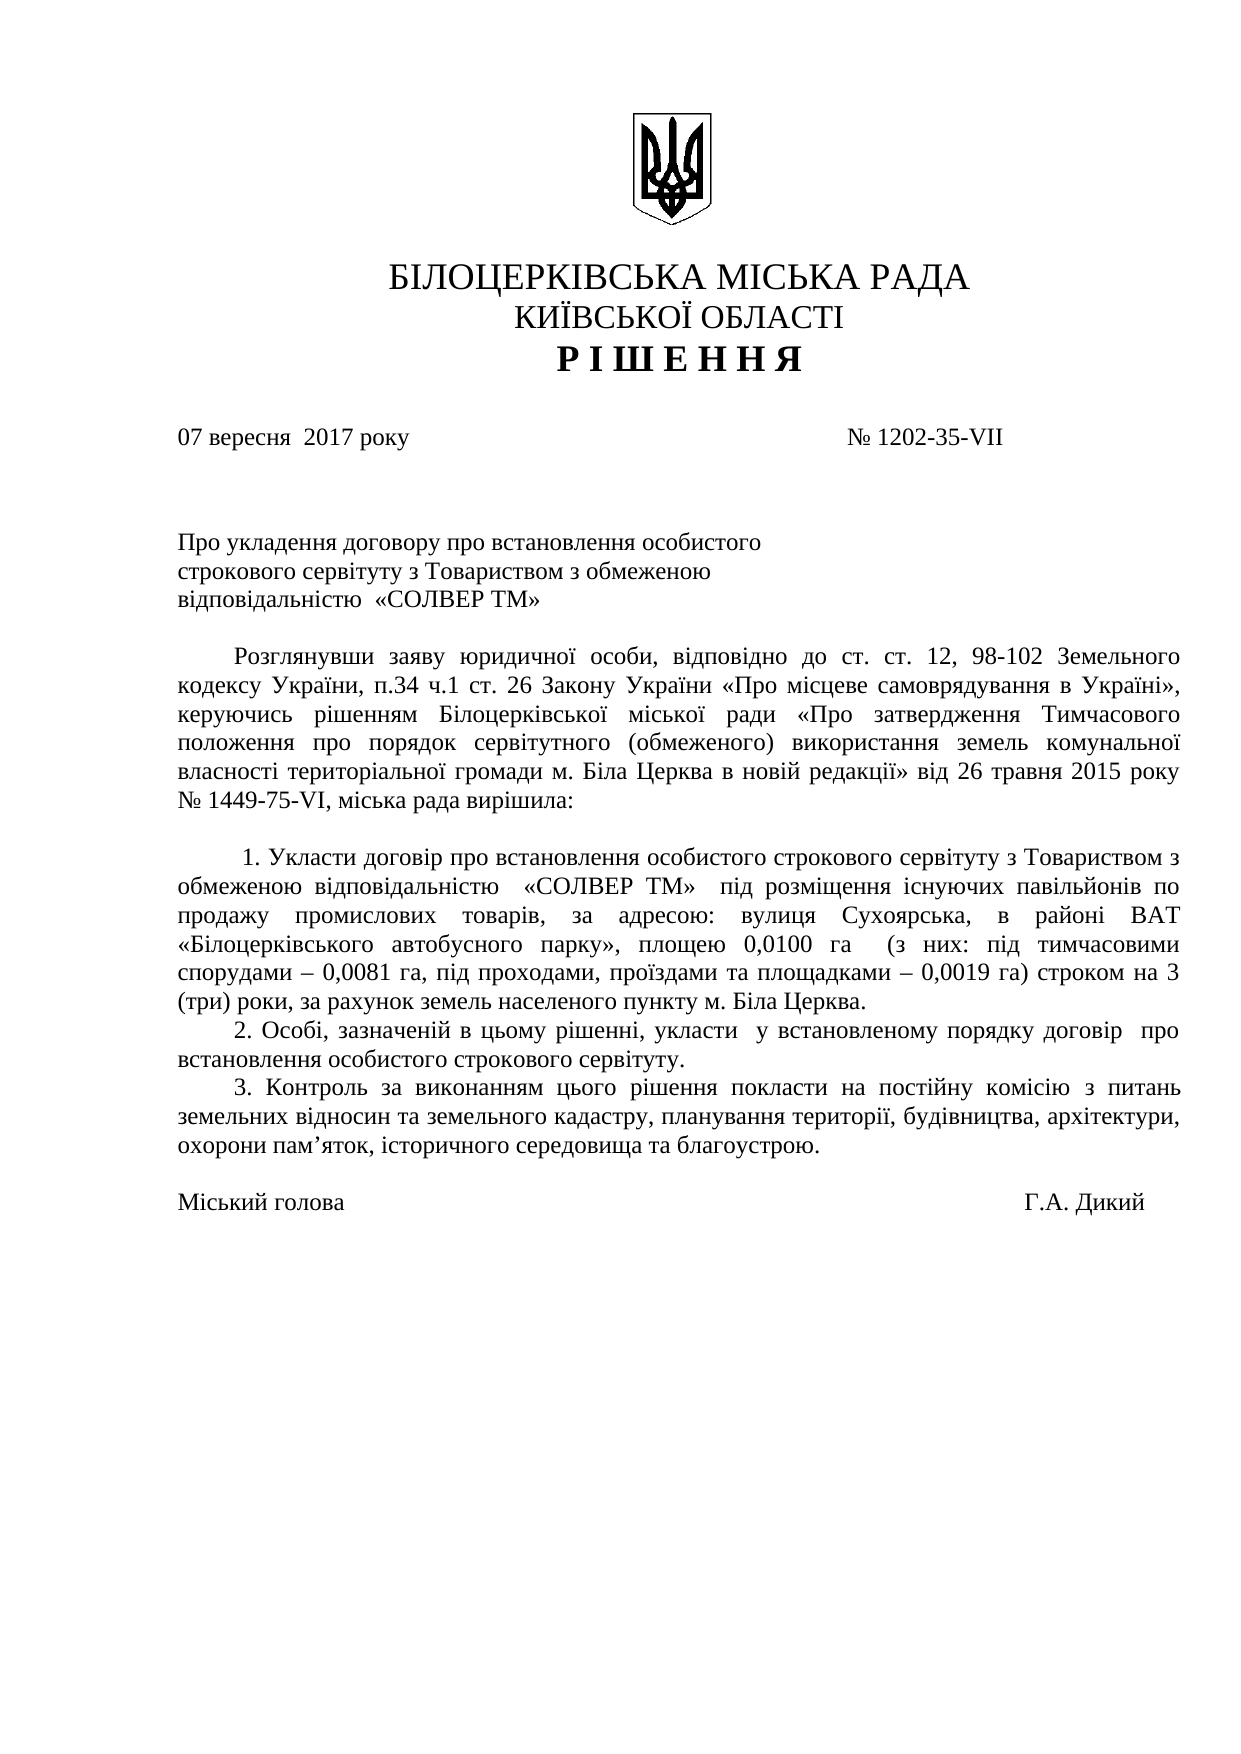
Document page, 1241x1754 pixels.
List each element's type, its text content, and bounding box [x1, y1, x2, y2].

text КИЇВСЬКОЇ ОБЛАСТІ [177, 298, 1181, 336]
text Р І Ш Е Н Н Я [177, 336, 1181, 379]
text 07 вересня 2017 року № 1202-35-VII [177, 422, 1181, 451]
text 3. Контроль за виконанням цього рішення покласти на постійну комісію з питань земельних відносин та земельного кадастру, планування території, будівництва, архітектури, охорони пам’яток, історичного середовища та благоустрою. [177, 1072, 1181, 1159]
text БІЛОЦЕРКІВСЬКА МІСЬКА РАДА [177, 255, 1181, 298]
text 2. Особі, зазначеній в цьому рішенні, укласти у встановленому порядку договір про встановлення особистого строкового сервітуту. [177, 1015, 1181, 1072]
text Розглянувши заяву юридичної особи, відповідно до ст. ст. 12, 98-102 Земельного кодексу України, п.34 ч.1 ст. 26 Закону України «Про місцеве самоврядування в Україні», керуючись рішенням Білоцерківської міської ради «Про затвердження Тимчасового положення про порядок сервітутного (обмеженого) використання земель комунальної власності територіальної громади м. Біла Церква в новій редакції» від 26 травня 2015 року № 1449-75-VI, міська рада вирішила: [177, 641, 1181, 814]
text строкового сервітуту з Товариством з обмеженою [177, 556, 1181, 584]
text 1. Укласти договір про встановлення особистого строкового сервітуту з Товариством з обмеженою відповідальністю «СОЛВЕР ТМ» під розміщення існуючих павільйонів по продажу промислових товарів, за адресою: вулиця Сухоярська, в районі ВАТ «Білоцерківського автобусного парку», площею 0,0100 га (з них: під тимчасовими спорудами – 0,0081 га, під проходами, проїздами та площадками – 0,0019 га) строком на 3 (три) роки, за рахунок земель населеного пункту м. Біла Церква. [177, 842, 1181, 1015]
text Міський голова Г.А. Дикий [177, 1187, 1181, 1216]
text відповідальністю «СОЛВЕР ТМ» [177, 584, 1181, 613]
text Про укладення договору про встановлення особистого [177, 527, 1181, 556]
picture [627, 106, 721, 233]
